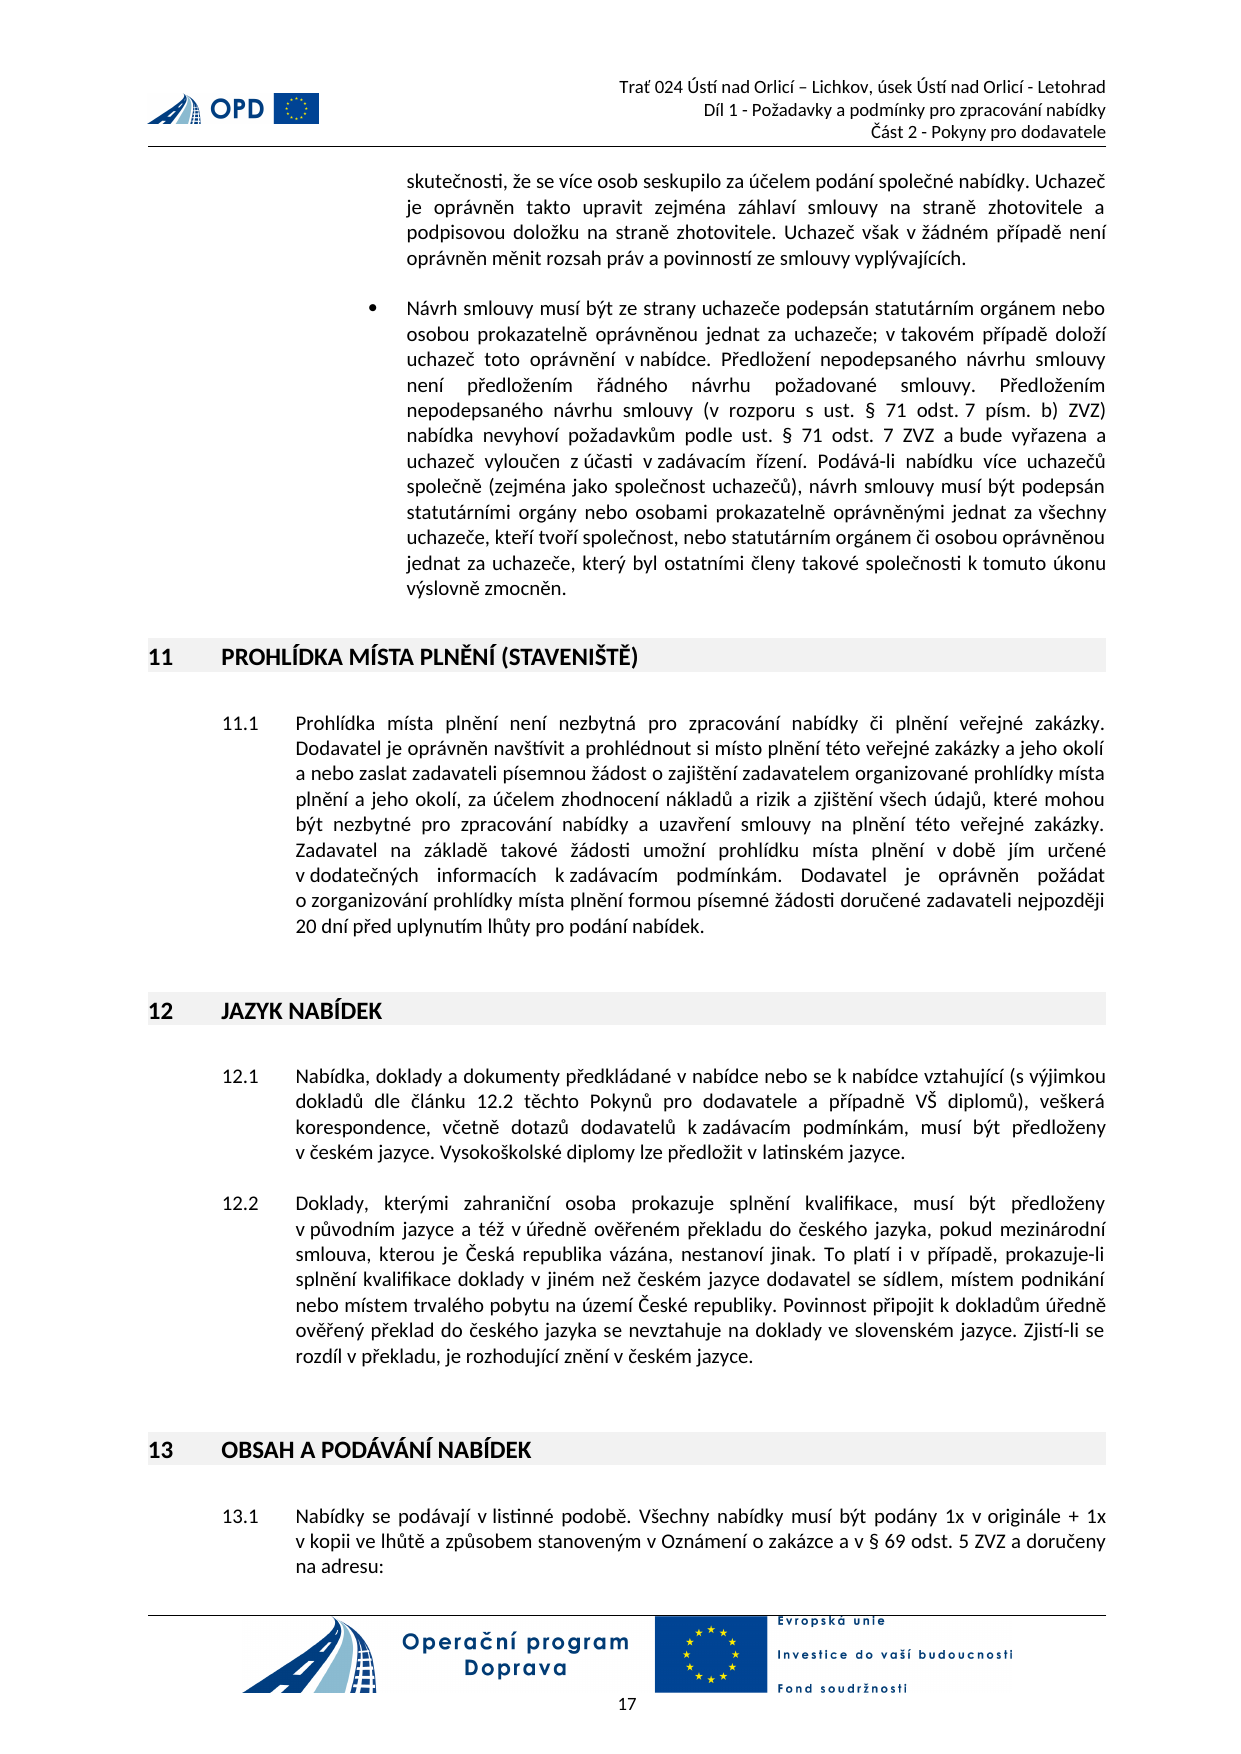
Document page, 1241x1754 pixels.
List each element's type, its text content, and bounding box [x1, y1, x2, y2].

list Prohlídka místa plnění není nezbytná pro zpracování nabídky či plnění veřejné zakázky. Dodavatel je oprávněn navštívit a prohlédnout si místo plnění této veřejné zakázky a jeho okolí a nebo zaslat zadavateli písemnou žádost o zajištění zadavatelem organizované prohlídky místa plnění a jeho okolí, za účelem zhodnocení nákladů a rizik a zjištění všech údajů, které mohou být nezbytné pro zpracování nabídky a uzavření smlouvy na plnění této veřejné zakázky. Zadavatel na základě takové žádosti umožní prohlídku místa plnění v době jím určené v dodatečných informacích k zadávacím podmínkám. Dodavatel je oprávněn požádat o zorganizování prohlídky místa plnění formou písemné žádosti doručené zadavateli nejpozději 20 dní před uplynutím lhůty pro podání nabídek. [222, 710, 1106, 938]
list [369, 168, 1106, 270]
subtitle OBSAH A PODÁVÁNÍ NABÍDEK [148, 1432, 1106, 1465]
list Doklady, kterými zahraniční osoba prokazuje splnění kvalifikace, musí být předloženy v původním jazyce a též v úředně ověřeném překladu do českého jazyka, pokud mezinárodní smlouva, kterou je Česká republika vázána, nestanoví jinak. To platí i v případě, prokazuje-li splnění kvalifikace doklady v jiném než českém jazyce dodavatel se sídlem, místem podnikání nebo místem trvalého pobytu na území České republiky. Povinnost připojit k dokladům úředně ověřený překlad do českého jazyka se nevztahuje na doklady ve slovenském jazyce. Zjistí-li se rozdíl v překladu, je rozhodující znění v českém jazyce. [222, 1190, 1106, 1368]
subtitle PROHLÍDKA MÍSTA PLNĚNÍ (STAVENIŠTĚ) [148, 638, 1106, 672]
list Návrh smlouvy musí být ze strany uchazeče podepsán statutárním orgánem nebo osobou prokazatelně oprávněnou jednat za uchazeče; v takovém případě doloží uchazeč toto oprávnění v nabídce. Předložení nepodepsaného návrhu smlouvy není předložením řádného návrhu požadované smlouvy. Předložením nepodepsaného návrhu smlouvy (v rozporu s ust. § 71 odst. 7 písm. b) ZVZ) nabídka nevyhoví požadavkům podle ust. § 71 odst. 7 ZVZ a bude vyřazena a uchazeč vyloučen z účasti v zadávacím řízení. Podává-li nabídku více uchazečů společně (zejména jako společnost uchazečů), návrh smlouvy musí být podepsán statutárními orgány nebo osobami prokazatelně oprávněnými jednat za všechny uchazeče, kteří tvoří společnost, nebo statutárním orgánem či osobou oprávněnou jednat za uchazeče, který byl ostatními členy takové společnosti k tomuto úkonu výslovně zmocněn. [369, 296, 1106, 601]
subtitle JAZYK NABÍDEK [148, 992, 1106, 1025]
picture [242, 1616, 1012, 1693]
list Nabídky se podávají v listinné podobě. Všechny nabídky musí být podány 1x v originále + 1x v kopii ve lhůtě a způsobem stanoveným v Oznámení o zakázce a v § 69 odst. 5 ZVZ a doručeny na adresu: [222, 1503, 1106, 1579]
list Nabídka, doklady a dokumenty předkládané v nabídce nebo se k nabídce vztahující (s výjimkou dokladů dle článku 12.2 těchto Pokynů pro dodavatele a případně VŠ diplomů), veškerá korespondence, včetně dotazů dodavatelů k zadávacím podmínkám, musí být předloženy v českém jazyce. Vysokoškolské diplomy lze předložit v latinském jazyce. [222, 1063, 1106, 1165]
picture [147, 93, 319, 124]
